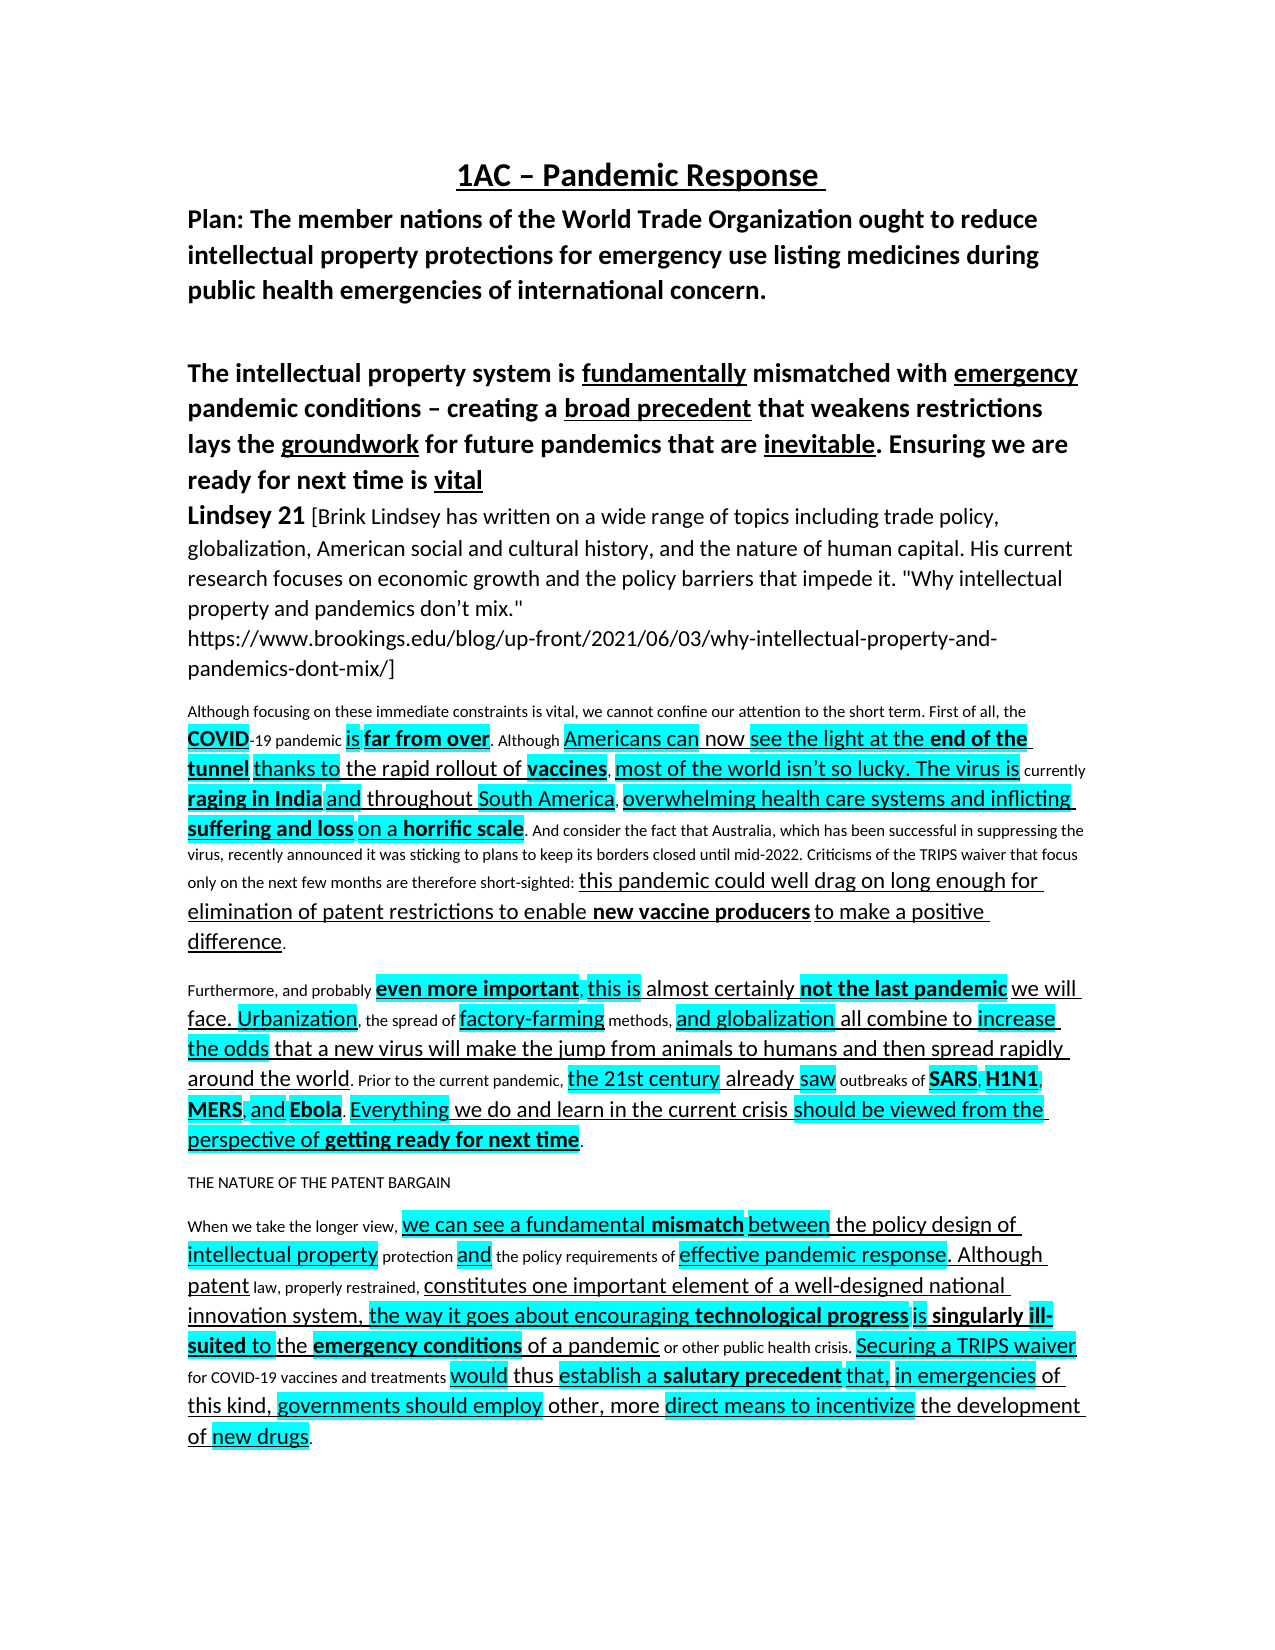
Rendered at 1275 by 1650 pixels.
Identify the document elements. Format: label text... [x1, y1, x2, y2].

subtitle Plan: The member nations of the World Trade Organization ought to reduce intellectual property protections for emergency use listing medicines during public health emergencies of international concern. [187, 202, 1087, 307]
text When we take the longer view, we can see a fundamental mismatch between the policy design of intellectual property protection and the policy requirements of effective pandemic response. Although patent law, properly restrained, constitutes one important element of a well-designed national innovation system, the way it goes about encouraging technological progress is singularly ill-suited to the emergency conditions of a pandemic or other public health crisis. Securing a TRIPS waiver for COVID-19 vaccines and treatments would thus establish a salutary precedent that, in emergencies of this kind, governments should employ other, more direct means to incentivize the development of new drugs. [187, 1210, 1087, 1450]
text Although focusing on these immediate constraints is vital, we cannot confine our attention to the short term. First of all, the COVID-19 pandemic is far from over. Although Americans can now see the light at the end of the tunnel thanks to the rapid rollout of vaccines, most of the world isn’t so lucky. The virus is currently raging in India and throughout South America, overwhelming health care systems and inflicting suffering and loss on a horrific scale. And consider the fact that Australia, which has been successful in suppressing the virus, recently announced it was sticking to plans to keep its borders closed until mid-2022. Criticisms of the TRIPS waiver that focus only on the next few months are therefore short-sighted: this pandemic could well drag on long enough for elimination of patent restrictions to enable new vaccine producers to make a positive difference. [187, 701, 1087, 955]
subtitle 1AC – Pandemic Response [187, 154, 1087, 195]
text Furthermore, and probably even more important, this is almost certainly not the last pandemic we will face. Urbanization, the spread of factory-farming methods, and globalization all combine to increase the odds that a new virus will make the jump from animals to humans and then spread rapidly around the world. Prior to the current pandemic, the 21st century already saw outbreaks of SARS, H1N1, MERS, and Ebola. Everything we do and learn in the current crisis should be viewed from the perspective of getting ready for next time. [187, 974, 1087, 1153]
text Lindsey 21 [Brink Lindsey has written on a wide range of topics including trade policy, globalization, American social and cultural history, and the nature of human capital. His current research focuses on economic growth and the policy barriers that impede it. "Why intellectual property and pandemics don’t mix." https://www.brookings.edu/blog/up-front/2021/06/03/why-intellectual-property-and-pandemics-dont-mix/] [187, 498, 1087, 683]
text THE NATURE OF THE PATENT BARGAIN [187, 1172, 1087, 1192]
subtitle The intellectual property system is fundamentally mismatched with emergency pandemic conditions – creating a broad precedent that weakens restrictions lays the groundwork for future pandemics that are inevitable. Ensuring we are ready for next time is vital [187, 356, 1087, 496]
